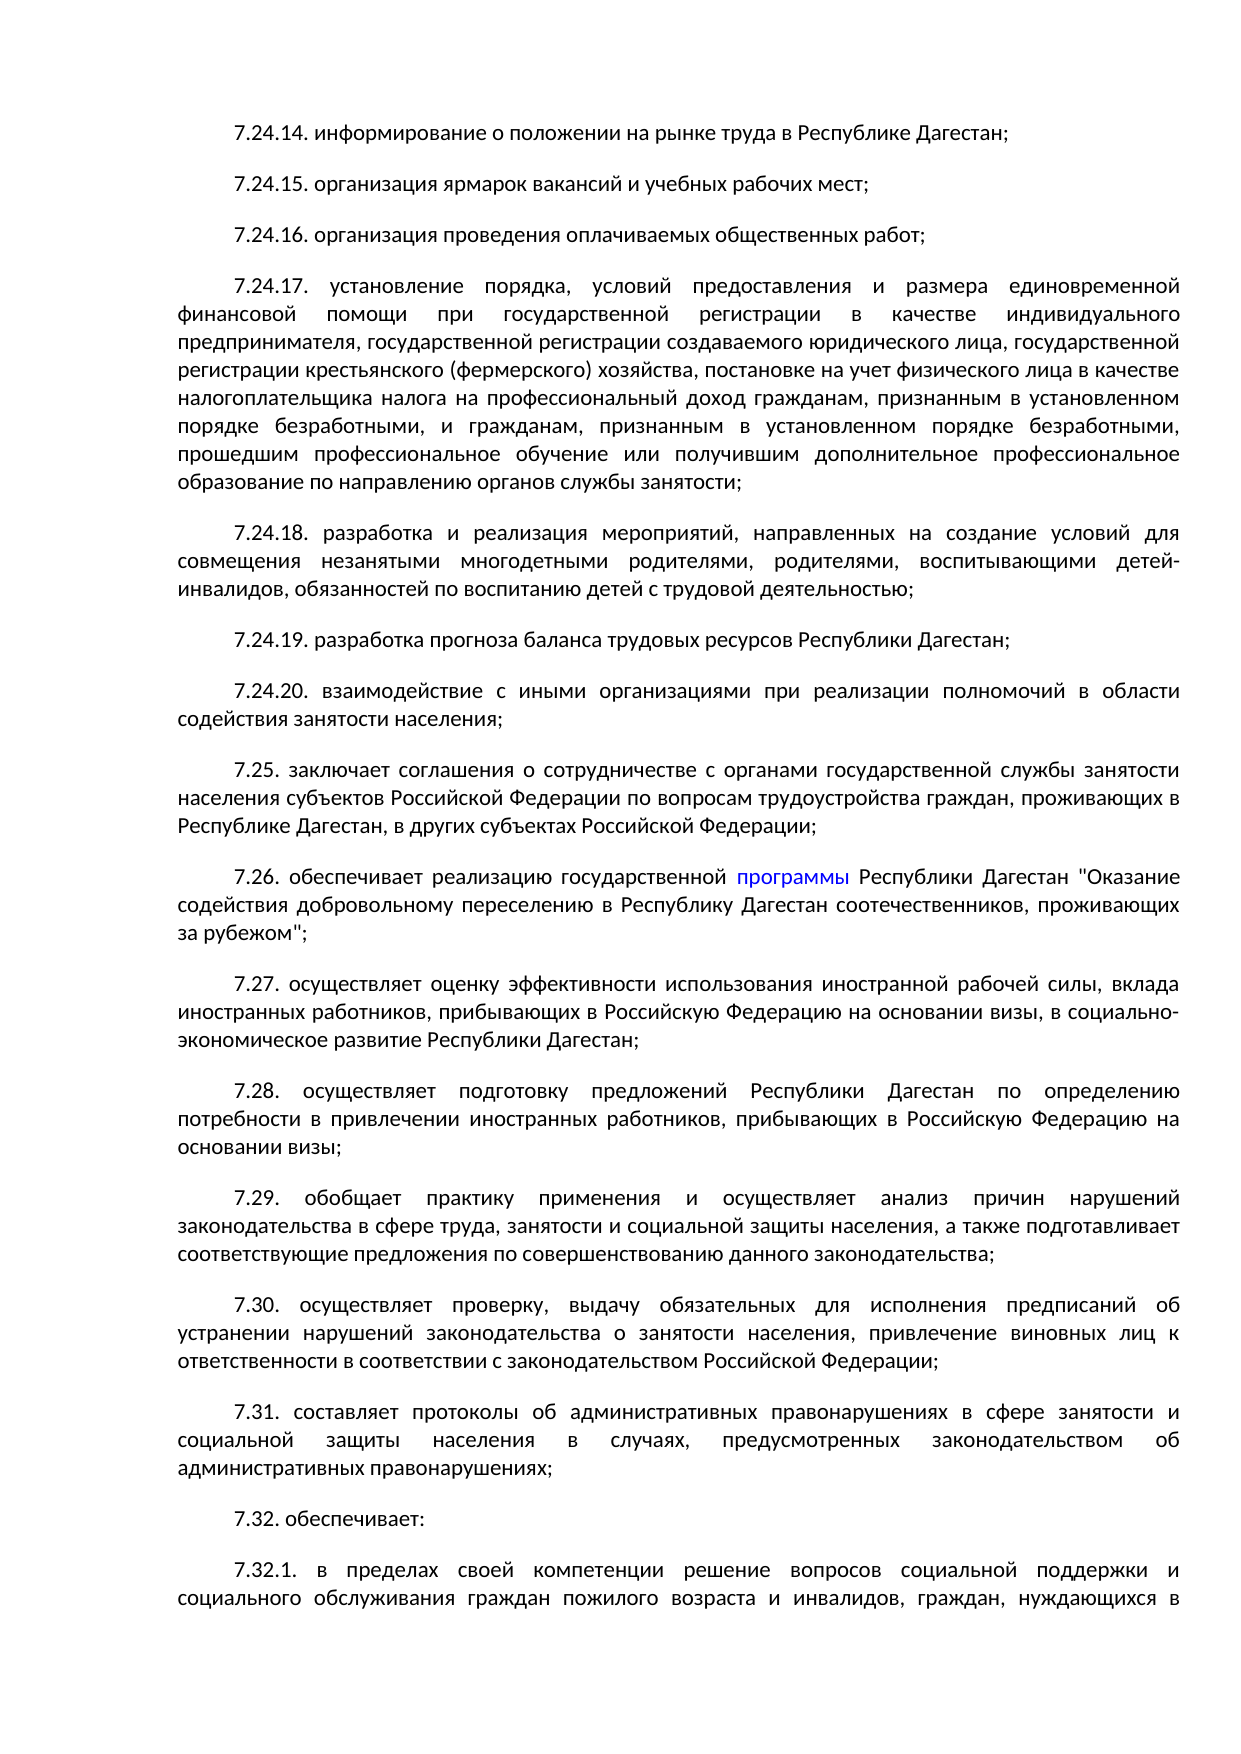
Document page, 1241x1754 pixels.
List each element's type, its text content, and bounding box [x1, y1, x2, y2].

text 7.24.16. организация проведения оплачиваемых общественных работ; [177, 220, 1181, 248]
text 7.24.20. взаимодействие с иными организациями при реализации полномочий в области содействия занятости населения; [177, 676, 1181, 732]
text 7.28. осуществляет подготовку предложений Республики Дагестан по определению потребности в привлечении иностранных работников, прибывающих в Российскую Федерацию на основании визы; [177, 1076, 1181, 1160]
text 7.24.19. разработка прогноза баланса трудовых ресурсов Республики Дагестан; [177, 625, 1181, 653]
text 7.30. осуществляет проверку, выдачу обязательных для исполнения предписаний об устранении нарушений законодательства о занятости населения, привлечение виновных лиц к ответственности в соответствии с законодательством Российской Федерации; [177, 1290, 1181, 1374]
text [177, 1555, 1181, 1611]
text 7.24.14. информирование о положении на рынке труда в Республике Дагестан; [177, 118, 1181, 146]
text 7.24.17. установление порядка, условий предоставления и размера единовременной финансовой помощи при государственной регистрации в качестве индивидуального предпринимателя, государственной регистрации создаваемого юридического лица, государственной регистрации крестьянского (фермерского) хозяйства, постановке на учет физического лица в качестве налогоплательщика налога на профессиональный доход гражданам, признанным в установленном порядке безработными, и гражданам, признанным в установленном порядке безработными, прошедшим профессиональное обучение или получившим дополнительное профессиональное образование по направлению органов службы занятости; [177, 271, 1181, 495]
text 7.31. составляет протоколы об административных правонарушениях в сфере занятости и социальной защиты населения в случаях, предусмотренных законодательством об административных правонарушениях; [177, 1397, 1181, 1481]
text 7.29. обобщает практику применения и осуществляет анализ причин нарушений законодательства в сфере труда, занятости и социальной защиты населения, а также подготавливает соответствующие предложения по совершенствованию данного законодательства; [177, 1183, 1181, 1267]
text 7.26. обеспечивает реализацию государственной программы Республики Дагестан "Оказание содействия добровольному переселению в Республику Дагестан соотечественников, проживающих за рубежом"; [177, 862, 1181, 946]
text 7.32. обеспечивает: [177, 1504, 1181, 1532]
text 7.25. заключает соглашения о сотрудничестве с органами государственной службы занятости населения субъектов Российской Федерации по вопросам трудоустройства граждан, проживающих в Республике Дагестан, в других субъектах Российской Федерации; [177, 755, 1181, 839]
text 7.27. осуществляет оценку эффективности использования иностранной рабочей силы, вклада иностранных работников, прибывающих в Российскую Федерацию на основании визы, в социально-экономическое развитие Республики Дагестан; [177, 969, 1181, 1053]
text 7.24.18. разработка и реализация мероприятий, направленных на создание условий для совмещения незанятыми многодетными родителями, родителями, воспитывающими детей-инвалидов, обязанностей по воспитанию детей с трудовой деятельностью; [177, 518, 1181, 602]
text 7.24.15. организация ярмарок вакансий и учебных рабочих мест; [177, 169, 1181, 197]
